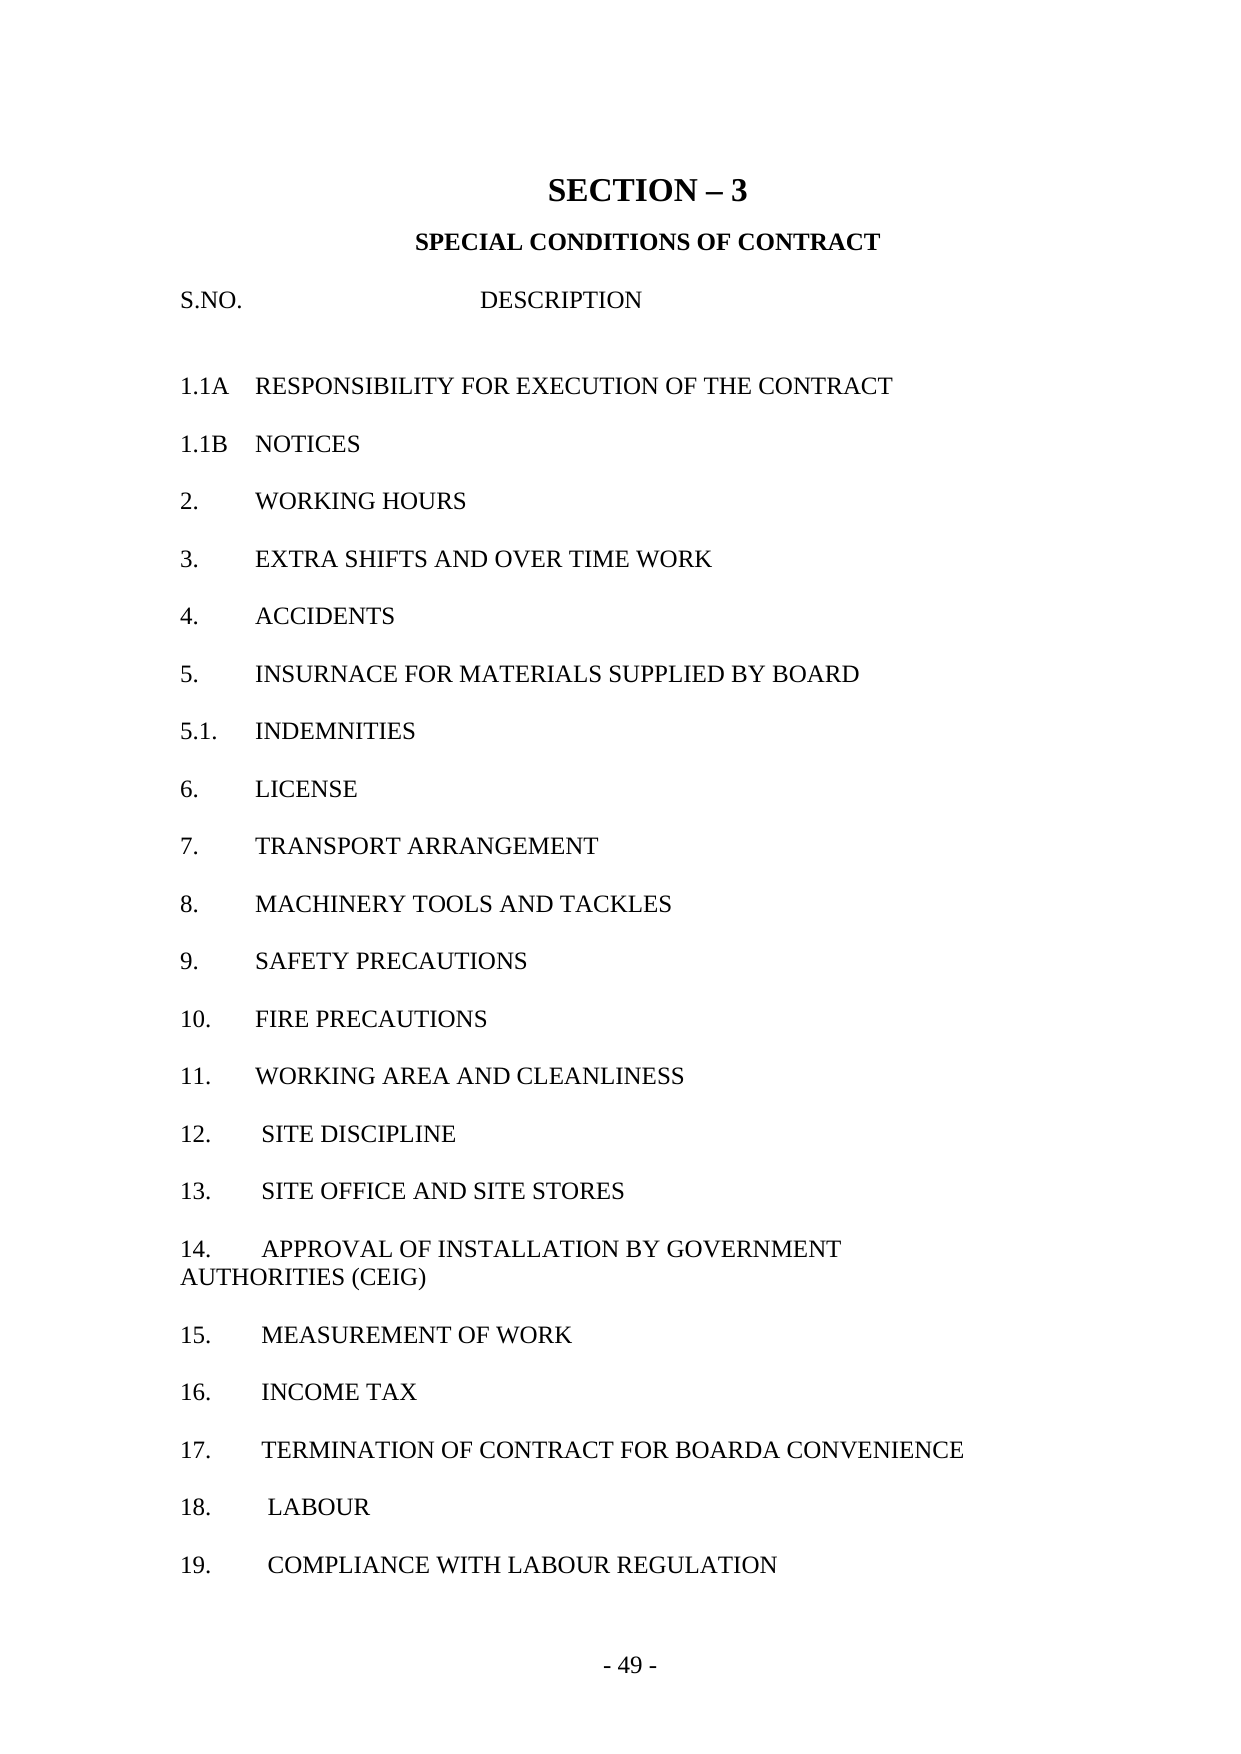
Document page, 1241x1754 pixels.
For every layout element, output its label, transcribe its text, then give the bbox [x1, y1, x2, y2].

text 4. ACCIDENTS [180, 601, 1115, 630]
subtitle SECTION – 3 [180, 170, 1115, 208]
text 1.1B NOTICES [180, 429, 1115, 457]
text 18. LABOUR [180, 1492, 1115, 1521]
text 17. TERMINATION OF CONTRACT FOR BOARDA CONVENIENCE [180, 1435, 1115, 1464]
text SPECIAL CONDITIONS OF CONTRACT [180, 227, 1115, 256]
text 5.1. INDEMNITIES [180, 716, 1115, 745]
text 7. TRANSPORT ARRANGEMENT [180, 831, 1115, 860]
text 6. LICENSE [180, 774, 1115, 802]
text 16. INCOME TAX [180, 1377, 1115, 1406]
text 14. APPROVAL OF INSTALLATION BY GOVERNMENT AUTHORITIES (CEIG) [180, 1234, 1115, 1291]
text S.NO. DESCRIPTION [180, 285, 1115, 342]
text 5. INSURNACE FOR MATERIALS SUPPLIED BY BOARD [180, 659, 1115, 687]
text 9. SAFETY PRECAUTIONS [180, 946, 1115, 975]
text 15. MEASUREMENT OF WORK [180, 1320, 1115, 1349]
text 1.1A RESPONSIBILITY FOR EXECUTION OF THE CONTRACT [180, 371, 1115, 400]
text 3. EXTRA SHIFTS AND OVER TIME WORK [180, 544, 1115, 572]
text 13. SITE OFFICE AND SITE STORES [180, 1176, 1115, 1205]
text 12. SITE DISCIPLINE [180, 1119, 1115, 1147]
text 11. WORKING AREA AND CLEANLINESS [180, 1061, 1115, 1090]
text 10. FIRE PRECAUTIONS [180, 1004, 1115, 1032]
text 19. COMPLIANCE WITH LABOUR REGULATION [180, 1550, 1115, 1579]
text 2. WORKING HOURS [180, 486, 1115, 515]
text 8. MACHINERY TOOLS AND TACKLES [180, 889, 1115, 917]
